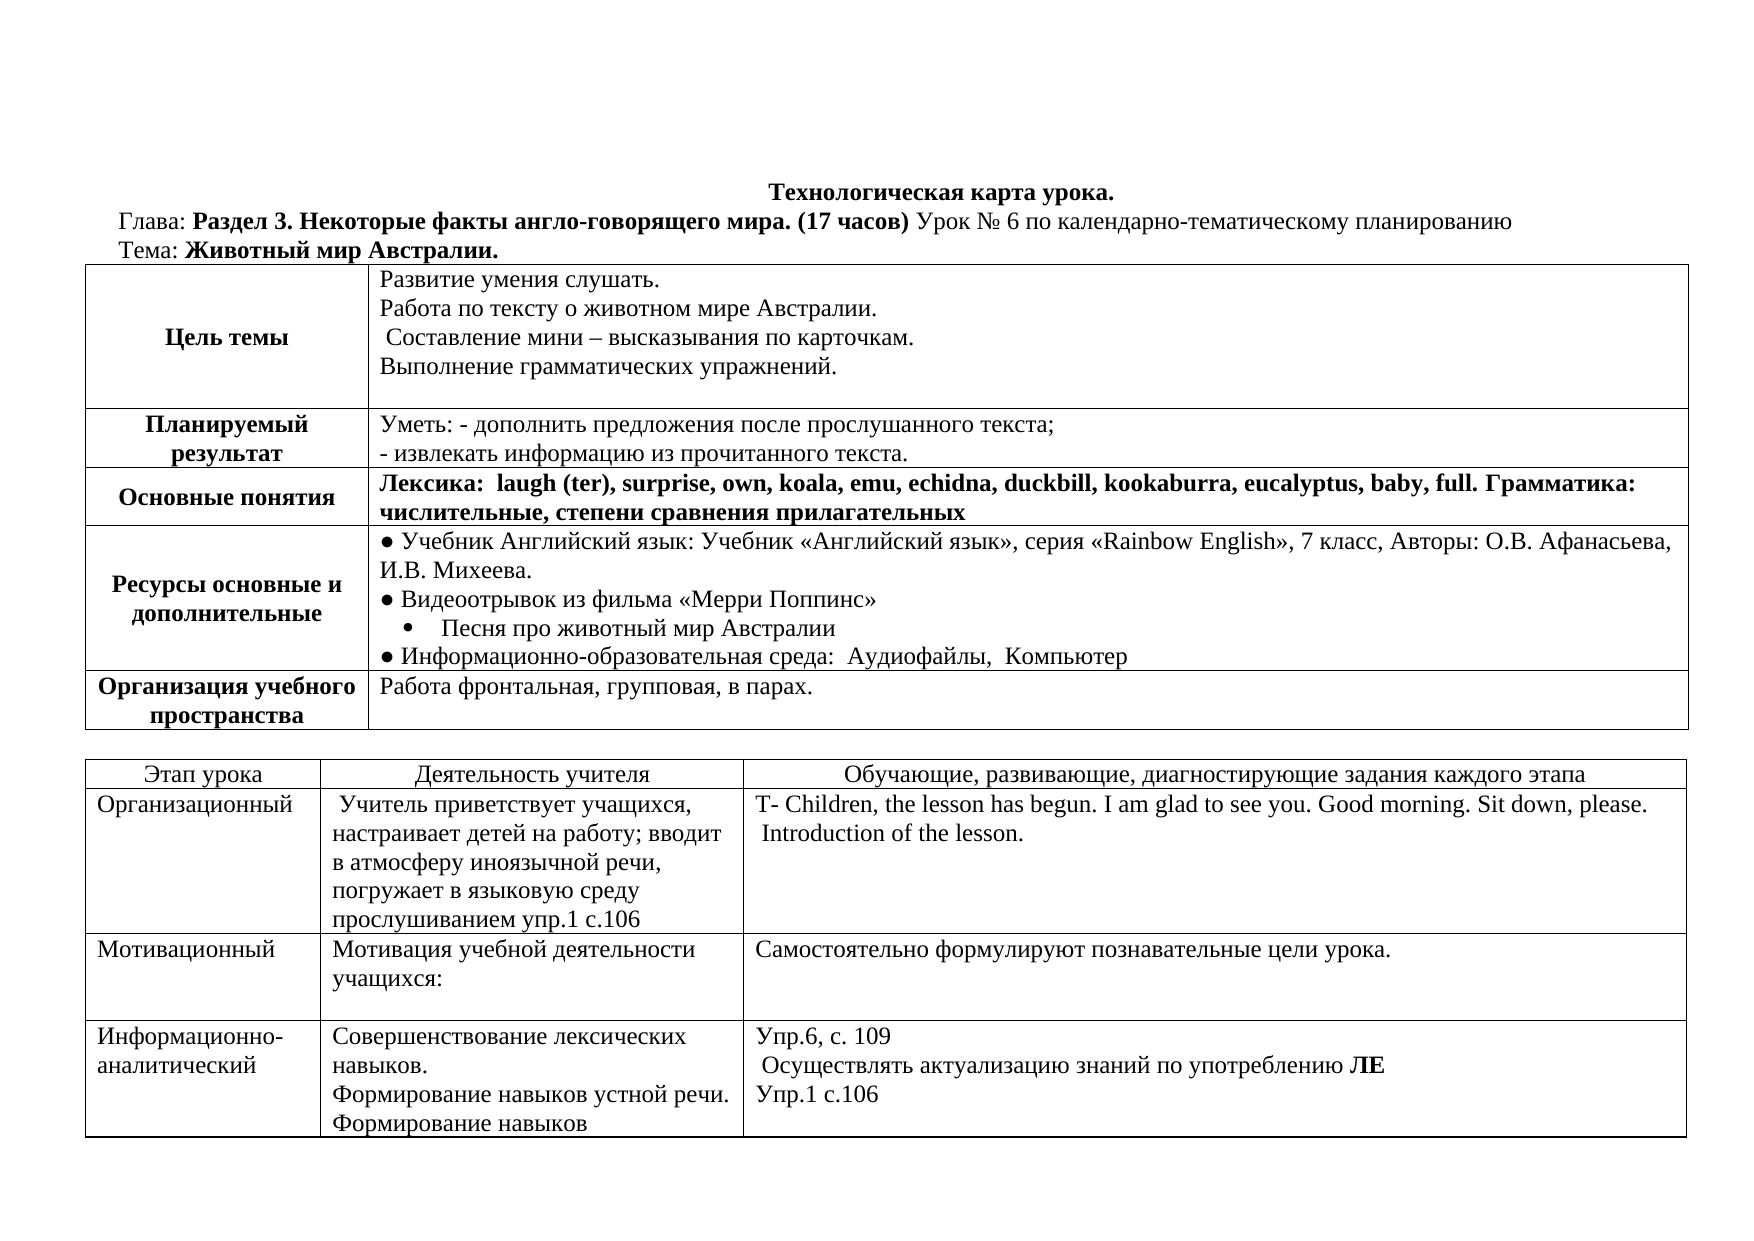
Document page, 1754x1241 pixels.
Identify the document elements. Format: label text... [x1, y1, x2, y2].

table_cell Работа фронтальная, групповая, в парах. [369, 671, 1688, 729]
table_header Деятельность учителя [321, 760, 743, 788]
table_cell Самостоятельно формулируют познавательные цели урока. [744, 934, 1686, 1020]
table_cell Мотивационный [86, 934, 320, 1020]
table_cell Планируемый результат [86, 409, 368, 467]
text Технологическая карта урока. [118, 177, 1636, 206]
table_header Обучающие, развивающие, диагностирующие задания каждого этапа [744, 760, 1686, 788]
text Глава: Раздел 3. Некоторые факты англо-говорящего мира. (17 часов) Урок № 6 по календарно-тематическому планированию [118, 206, 1636, 235]
table_cell Ресурсы основные и дополнительные [86, 526, 368, 670]
table_cell ● Учебник Английский язык: Учебник «Английский язык», серия «Rainbow English», 7 класс, Авторы: О.В. Афанасьева, И.В. Михеева. ● Видеоотрывок из фильма «Мерри Поппинс» Песня про животный мир Австралии ● Информационно-образовательная среда: Аудиофайлы, Компьютер [369, 526, 1688, 670]
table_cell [744, 1021, 1686, 1136]
table_cell Основные понятия [86, 468, 368, 525]
table_header Цель темы [86, 265, 368, 408]
table_header Этап урока [86, 760, 320, 788]
table_cell Уметь: - дополнить предложения после прослушанного текста; - извлекать информацию из прочитанного текста. [369, 409, 1688, 467]
table_cell Учитель приветствует учащихся, настраивает детей на работу; вводит в атмосферу иноязычной речи, погружает в языковую среду прослушиванием упр.1 с.106 [321, 789, 743, 933]
text Тема: Животный мир Австралии. [118, 235, 1636, 263]
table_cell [321, 1021, 743, 1136]
table_cell Организация учебного пространства [86, 671, 368, 729]
table_cell Лексика: laugh (ter), surprise, own, koala, emu, echidna, duckbill, kookaburra, eucalyptus, baby, full. Грамматика: числительные, степени сравнения прилагательных [369, 468, 1688, 525]
table_cell Организационный [86, 789, 320, 933]
table_header Развитие умения слушать. Работа по тексту о животном мире Австралии. Составление мини – высказывания по карточкам. Выполнение грамматических упражнений. [369, 265, 1688, 408]
table_cell Мотивация учебной деятельности учащихся: [321, 934, 743, 1020]
table_cell T- Children, the lesson has begun. I am glad to see you. Good morning. Sit down, please. Introduction of the lesson. [744, 789, 1686, 933]
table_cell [86, 1021, 320, 1136]
